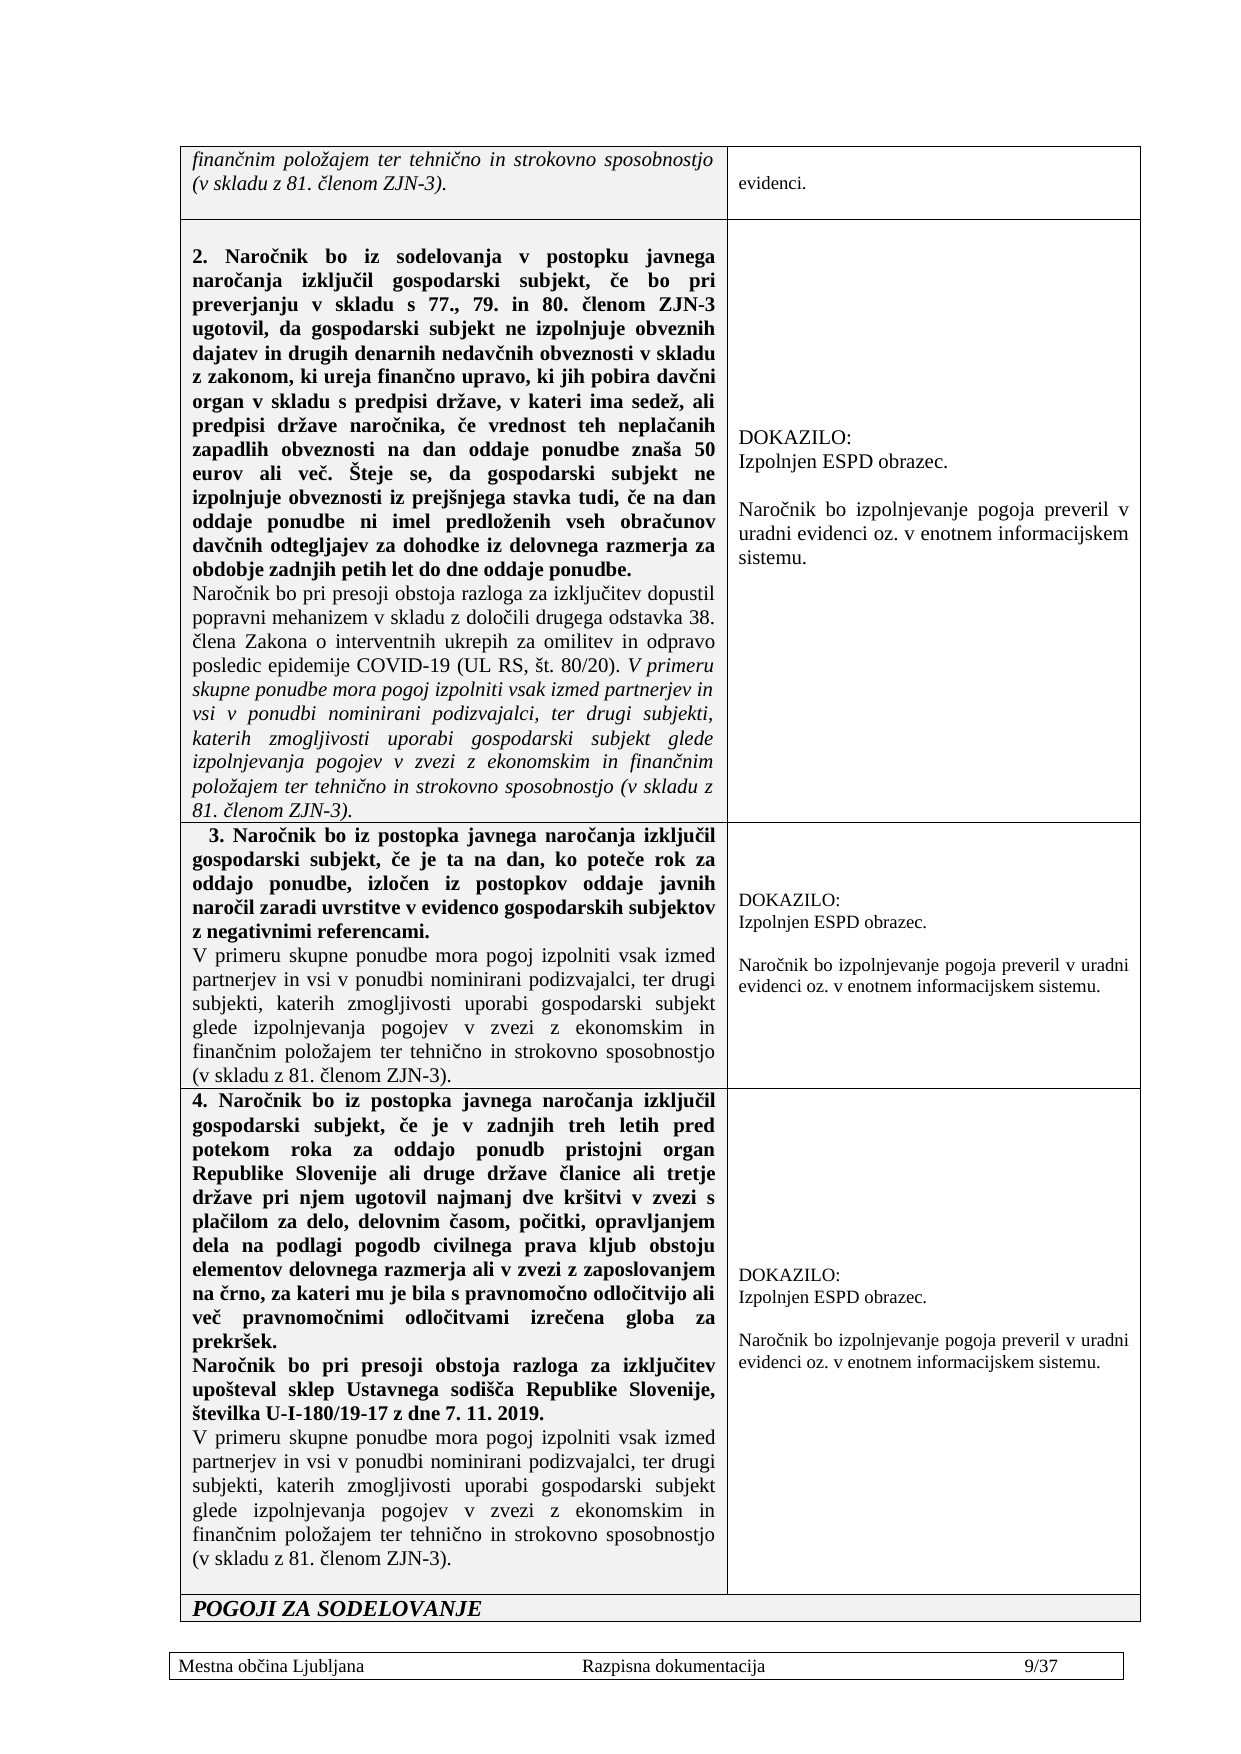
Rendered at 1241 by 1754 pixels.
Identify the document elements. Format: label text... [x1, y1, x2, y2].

table_cell DOKAZILO: Izpolnjen ESPD obrazec. Naročnik bo izpolnjevanje pogoja preveril v uradni evidenci oz. v enotnem informacijskem sistemu. [728, 220, 1140, 822]
table_cell POGOJI ZA SODELOVANJE [181, 1595, 1140, 1621]
table_cell 4. Naročnik bo iz postopka javnega naročanja izključil gospodarski subjekt, če je v zadnjih treh letih pred potekom roka za oddajo ponudb pristojni organ Republike Slovenije ali druge države članice ali tretje države pri njem ugotovil najmanj dve kršitvi v zvezi s plačilom za delo, delovnim časom, počitki, opravljanjem dela na podlagi pogodb civilnega prava kljub obstoju elementov delovnega razmerja ali v zvezi z zaposlovanjem na črno, za kateri mu je bila s pravnomočno odločitvijo ali več pravnomočnimi odločitvami izrečena globa za prekršek. Naročnik bo pri presoji obstoja razloga za izključitev upošteval sklep Ustavnega sodišča Republike Slovenije, številka U-I-180/19-17 z dne 7. 11. 2019. V primeru skupne ponudbe mora pogoj izpolniti vsak izmed partnerjev in vsi v ponudbi nominirani podizvajalci, ter drugi subjekti, katerih zmogljivosti uporabi gospodarski subjekt glede izpolnjevanja pogojev v zvezi z ekonomskim in finančnim položajem ter tehnično in strokovno sposobnostjo (v skladu z 81. členom ZJN-3). [181, 1089, 727, 1594]
table_cell 3. Naročnik bo iz postopka javnega naročanja izključil gospodarski subjekt, če je ta na dan, ko poteče rok za oddajo ponudbe, izločen iz postopkov oddaje javnih naročil zaradi uvrstitve v evidenco gospodarskih subjektov z negativnimi referencami. V primeru skupne ponudbe mora pogoj izpolniti vsak izmed partnerjev in vsi v ponudbi nominirani podizvajalci, ter drugi subjekti, katerih zmogljivosti uporabi gospodarski subjekt glede izpolnjevanja pogojev v zvezi z ekonomskim in finančnim položajem ter tehnično in strokovno sposobnostjo (v skladu z 81. členom ZJN-3). [181, 823, 727, 1087]
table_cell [728, 147, 1140, 219]
table_cell DOKAZILO: Izpolnjen ESPD obrazec. Naročnik bo izpolnjevanje pogoja preveril v uradni evidenci oz. v enotnem informacijskem sistemu. [728, 1089, 1140, 1594]
table_cell 2. Naročnik bo iz sodelovanja v postopku javnega naročanja izključil gospodarski subjekt, če bo pri preverjanju v skladu s 77., 79. in 80. členom ZJN-3 ugotovil, da gospodarski subjekt ne izpolnjuje obveznih dajatev in drugih denarnih nedavčnih obveznosti v skladu z zakonom, ki ureja finančno upravo, ki jih pobira davčni organ v skladu s predpisi države, v kateri ima sedež, ali predpisi države naročnika, če vrednost teh neplačanih zapadlih obveznosti na dan oddaje ponudbe znaša 50 eurov ali več. Šteje se, da gospodarski subjekt ne izpolnjuje obveznosti iz prejšnjega stavka tudi, če na dan oddaje ponudbe ni imel predloženih vseh obračunov davčnih odtegljajev za dohodke iz delovnega razmerja za obdobje zadnjih petih let do dne oddaje ponudbe. Naročnik bo pri presoji obstoja razloga za izključitev dopustil popravni mehanizem v skladu z določili drugega odstavka 38. člena Zakona o interventnih ukrepih za omilitev in odpravo posledic epidemije COVID-19 (UL RS, št. 80/20). V primeru skupne ponudbe mora pogoj izpolniti vsak izmed partnerjev in vsi v ponudbi nominirani podizvajalci, ter drugi subjekti, katerih zmogljivosti uporabi gospodarski subjekt glede izpolnjevanja pogojev v zvezi z ekonomskim in finančnim položajem ter tehnično in strokovno sposobnostjo (v skladu z 81. členom ZJN-3). [181, 220, 727, 822]
table_cell DOKAZILO: Izpolnjen ESPD obrazec. Naročnik bo izpolnjevanje pogoja preveril v uradni evidenci oz. v enotnem informacijskem sistemu. [728, 823, 1140, 1087]
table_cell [181, 147, 727, 219]
